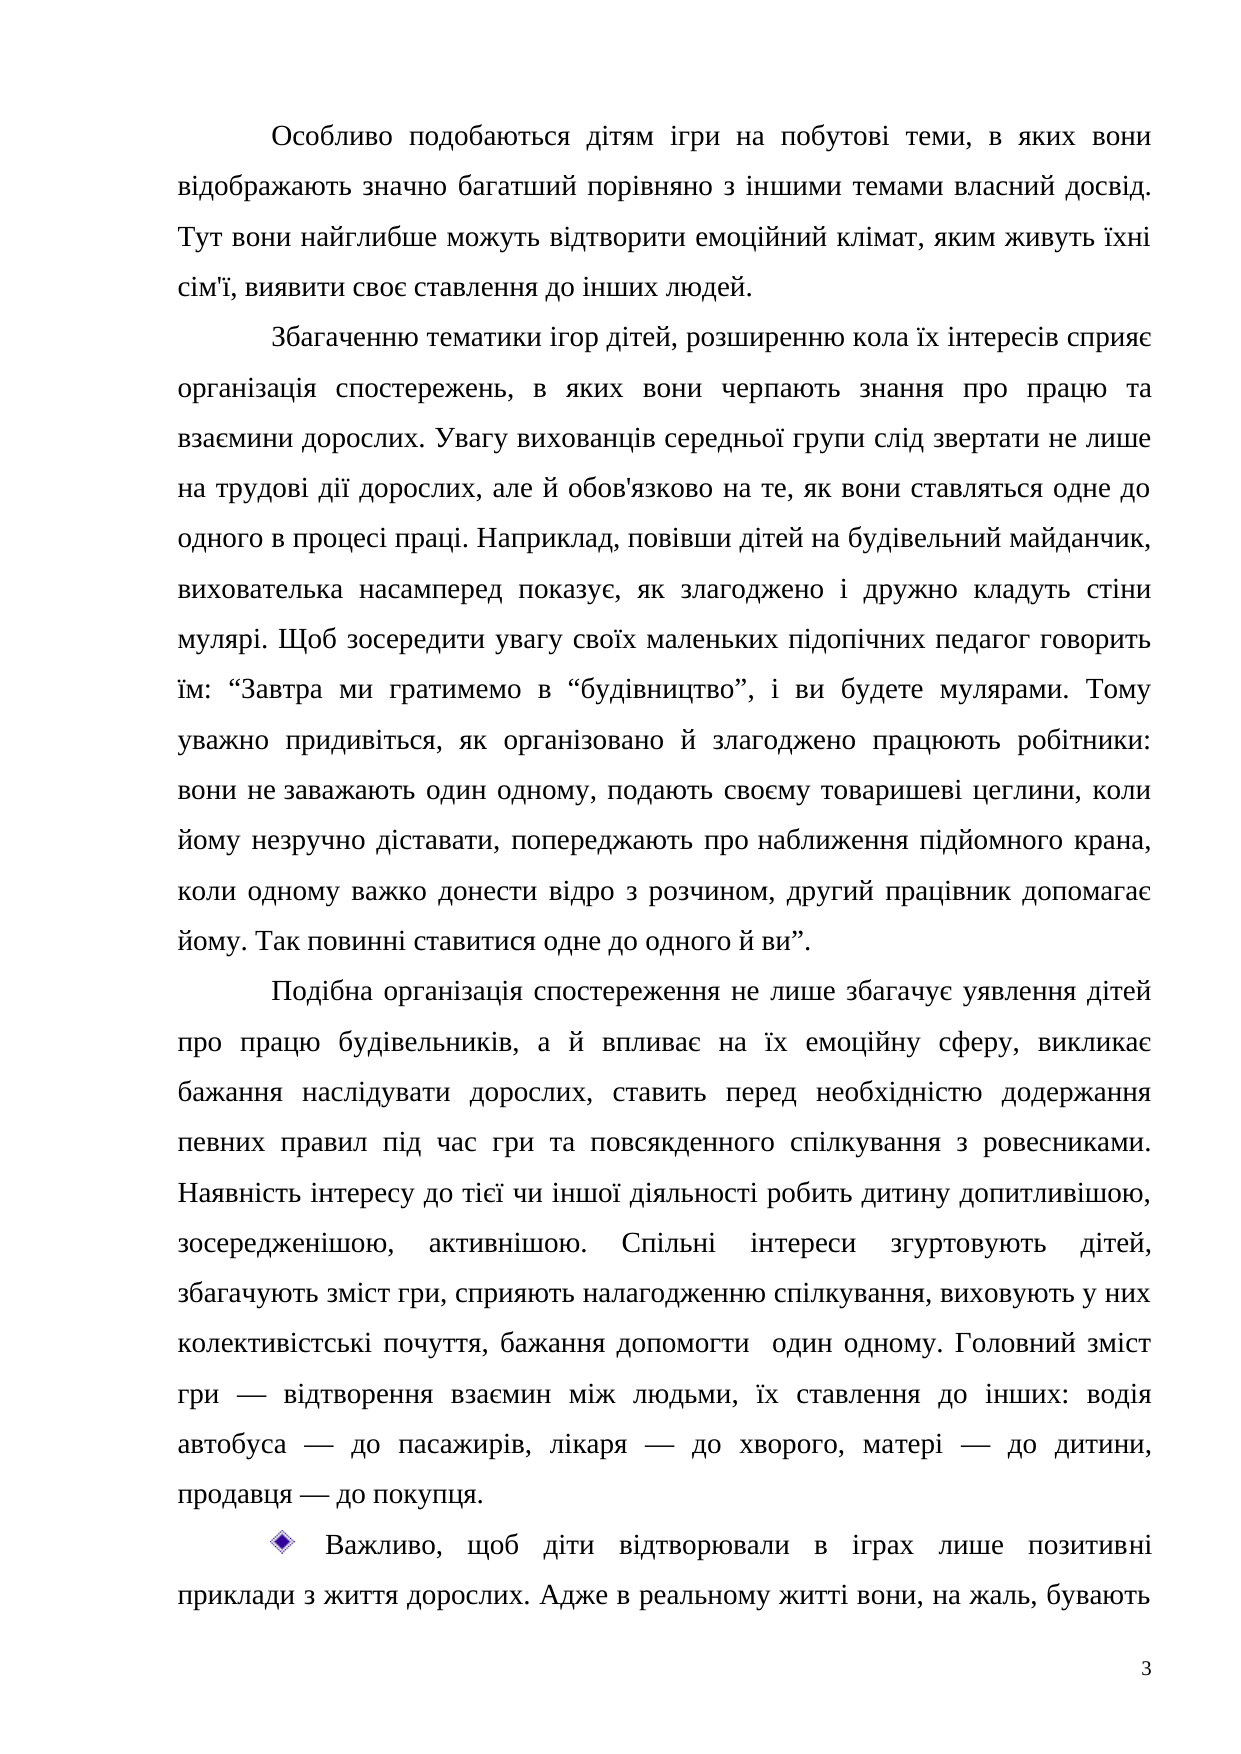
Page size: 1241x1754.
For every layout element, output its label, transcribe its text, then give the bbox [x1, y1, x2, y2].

text Збагаченню тематики ігор дітей, розширенню кола їх інтересів сприяє організація спостережень, в яких вони черпають знання про працю та взаємини дорослих. Увагу вихованців середньої групи слід звертати не лише на трудові дії дорослих, але й обов'язково на те, як вони ставляться одне до одного в процесі праці. Наприклад, повівши дітей на будівельний майданчик, вихователька насамперед показує, як злагоджено і дружно кладуть стіни мулярі. Щоб зосередити увагу своїх маленьких підопічних педагог говорить їм: “Завтра ми гратимемо в “будівництво”, і ви будете мулярами. Тому уважно придивіться, як організовано й злагоджено працюють робітники: вони не заважають один одному, подають своєму товаришеві цеглини, коли йому незручно діставати, попереджають про наближення підйомного крана, коли одному важко донести відро з розчином, другий працівник допомагає йому. Так повинні ставитися одне до одного й ви”. [177, 319, 1152, 957]
text Особливо подобаються дітям ігри на побутові теми, в яких вони відображають значно багатший порівняно з іншими темами власний досвід. Тут вони найглибше можуть відтворити емоційний клімат, яким живуть їхні сім'ї, виявити своє ставлення до інших людей. [177, 118, 1152, 303]
text Подібна організація спостереження не лише збагачує уявлення дітей про працю будівельників, а й впливає на їх емоційну сферу, викликає бажання наслідувати дорослих, ставить перед необхідністю додержання певних правил під час гри та повсякденного спілкування з ровесниками. Наявність інтересу до тієї чи іншої діяльності робить дитину допитливішою, зосередженішою, активнішою. Спільні інтереси згуртовують дітей, збагачують зміст гри, сприяють налагодженню спілкування, виховують у них колективістські почуття, бажання допомогти один одному. Головний зміст гри — відтворення взаємин між людьми, їх ставлення до інших: водія автобуса — до пасажирів, лікаря — до хворого, матері — до дитини, продавця — до покупця. [177, 973, 1152, 1510]
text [177, 1527, 1152, 1611]
picture [270, 1530, 295, 1554]
